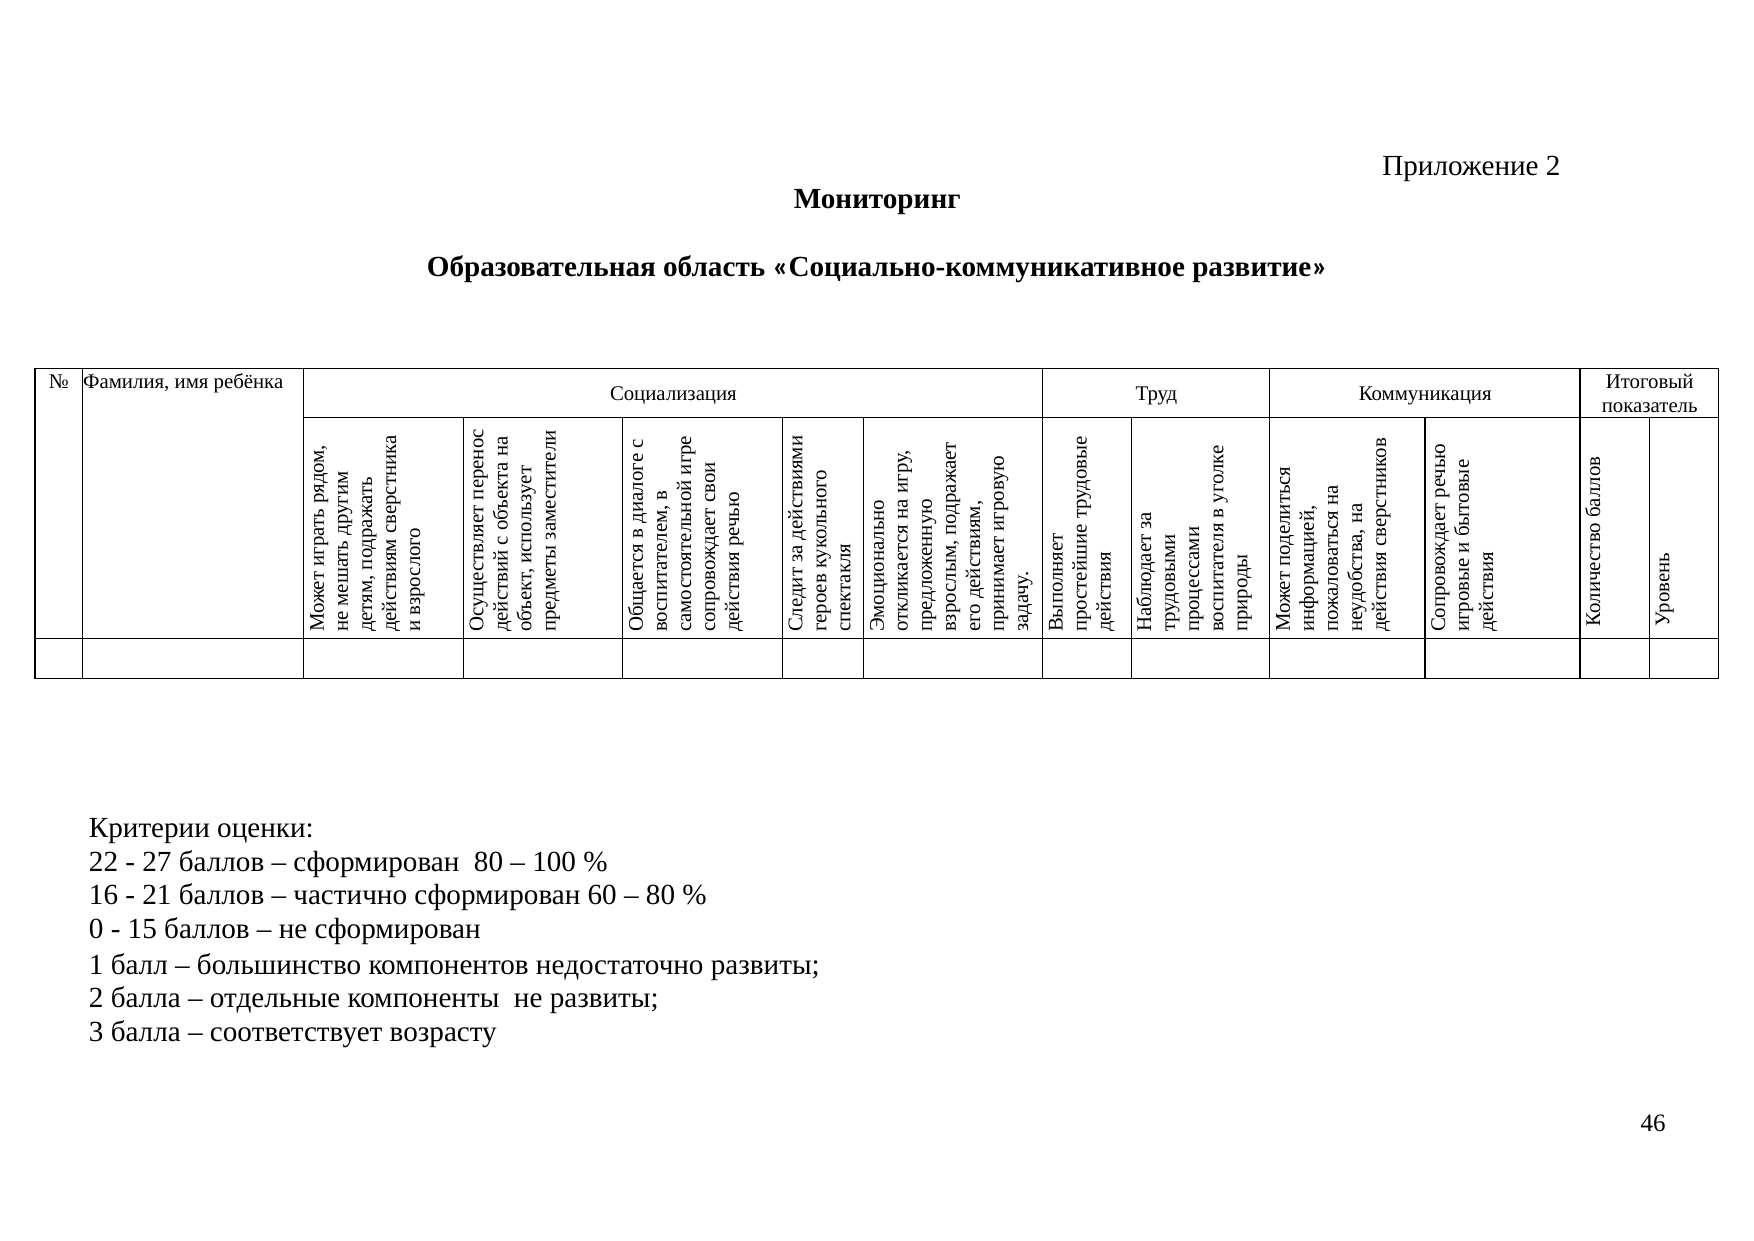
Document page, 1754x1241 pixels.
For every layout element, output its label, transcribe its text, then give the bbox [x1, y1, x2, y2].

table_cell [623, 639, 782, 678]
table_header Коммуникация [1270, 369, 1579, 417]
table_cell [864, 639, 1042, 678]
table_header Социализация [304, 369, 1042, 417]
text 3 балла – соответствует возрасту [89, 1014, 1665, 1048]
table_cell Осуществляет перенос действий с объекта на объект, использует предметы заместители [464, 418, 622, 638]
table_cell [783, 639, 863, 678]
table_header Итоговый показатель [1581, 369, 1718, 417]
text 22 - 27 баллов – сформирован 80 – 100 % [89, 844, 1665, 877]
table_cell Выполняет простейшие трудовые действия [1043, 418, 1131, 638]
table_cell [1650, 639, 1718, 678]
text 16 - 21 баллов – частично сформирован 60 – 80 % [89, 877, 1665, 911]
table_cell [83, 639, 303, 678]
table_cell Количество баллов [1581, 418, 1649, 638]
table_cell [1426, 639, 1579, 678]
table_header № [36, 369, 82, 638]
text 2 балла – отдельные компоненты не развиты; [89, 981, 1665, 1014]
text Образовательная область «Социально-коммуникативное развитие» [89, 248, 1665, 284]
table_cell [304, 639, 463, 678]
table_header Труд [1043, 369, 1269, 417]
table_cell Сопровождает речью игровые и бытовые действия [1426, 418, 1579, 638]
table_cell [1270, 639, 1424, 678]
table_cell [464, 639, 622, 678]
table_cell Следит за действиями героев кукольного спектакля [783, 418, 863, 638]
text 1 балл – большинство компонентов недостаточно развиты; [89, 947, 1665, 981]
table_cell [36, 639, 82, 678]
text Мониторинг [89, 181, 1665, 215]
text 0 - 15 баллов – не сформирован [89, 911, 1665, 944]
table_cell [1132, 639, 1269, 678]
table_cell Уровень [1650, 418, 1718, 638]
table_cell [1043, 639, 1131, 678]
table_cell Может поделиться информацией, пожаловаться на неудобства, на действия сверстников [1270, 418, 1424, 638]
table_cell Эмоционально откликается на игру, предложенную взрослым, подражает его действиям, принимает игровую задачу. [864, 418, 1042, 638]
table_cell [1581, 639, 1649, 678]
table_cell Общается в диалоге с воспитателем, в самостоятельной игре сопровождает свои действия речью [623, 418, 782, 638]
table_cell Наблюдает за трудовыми процессами воспитателя в уголке природы [1132, 418, 1269, 638]
text Критерии оценки: [89, 810, 1665, 844]
text Приложение 2 [89, 148, 1665, 181]
table_header Фамилия, имя ребёнка [83, 369, 303, 638]
table_cell Может играть рядом, не мешать другим детям, подражать действиям сверстника и взрослого [304, 418, 463, 638]
